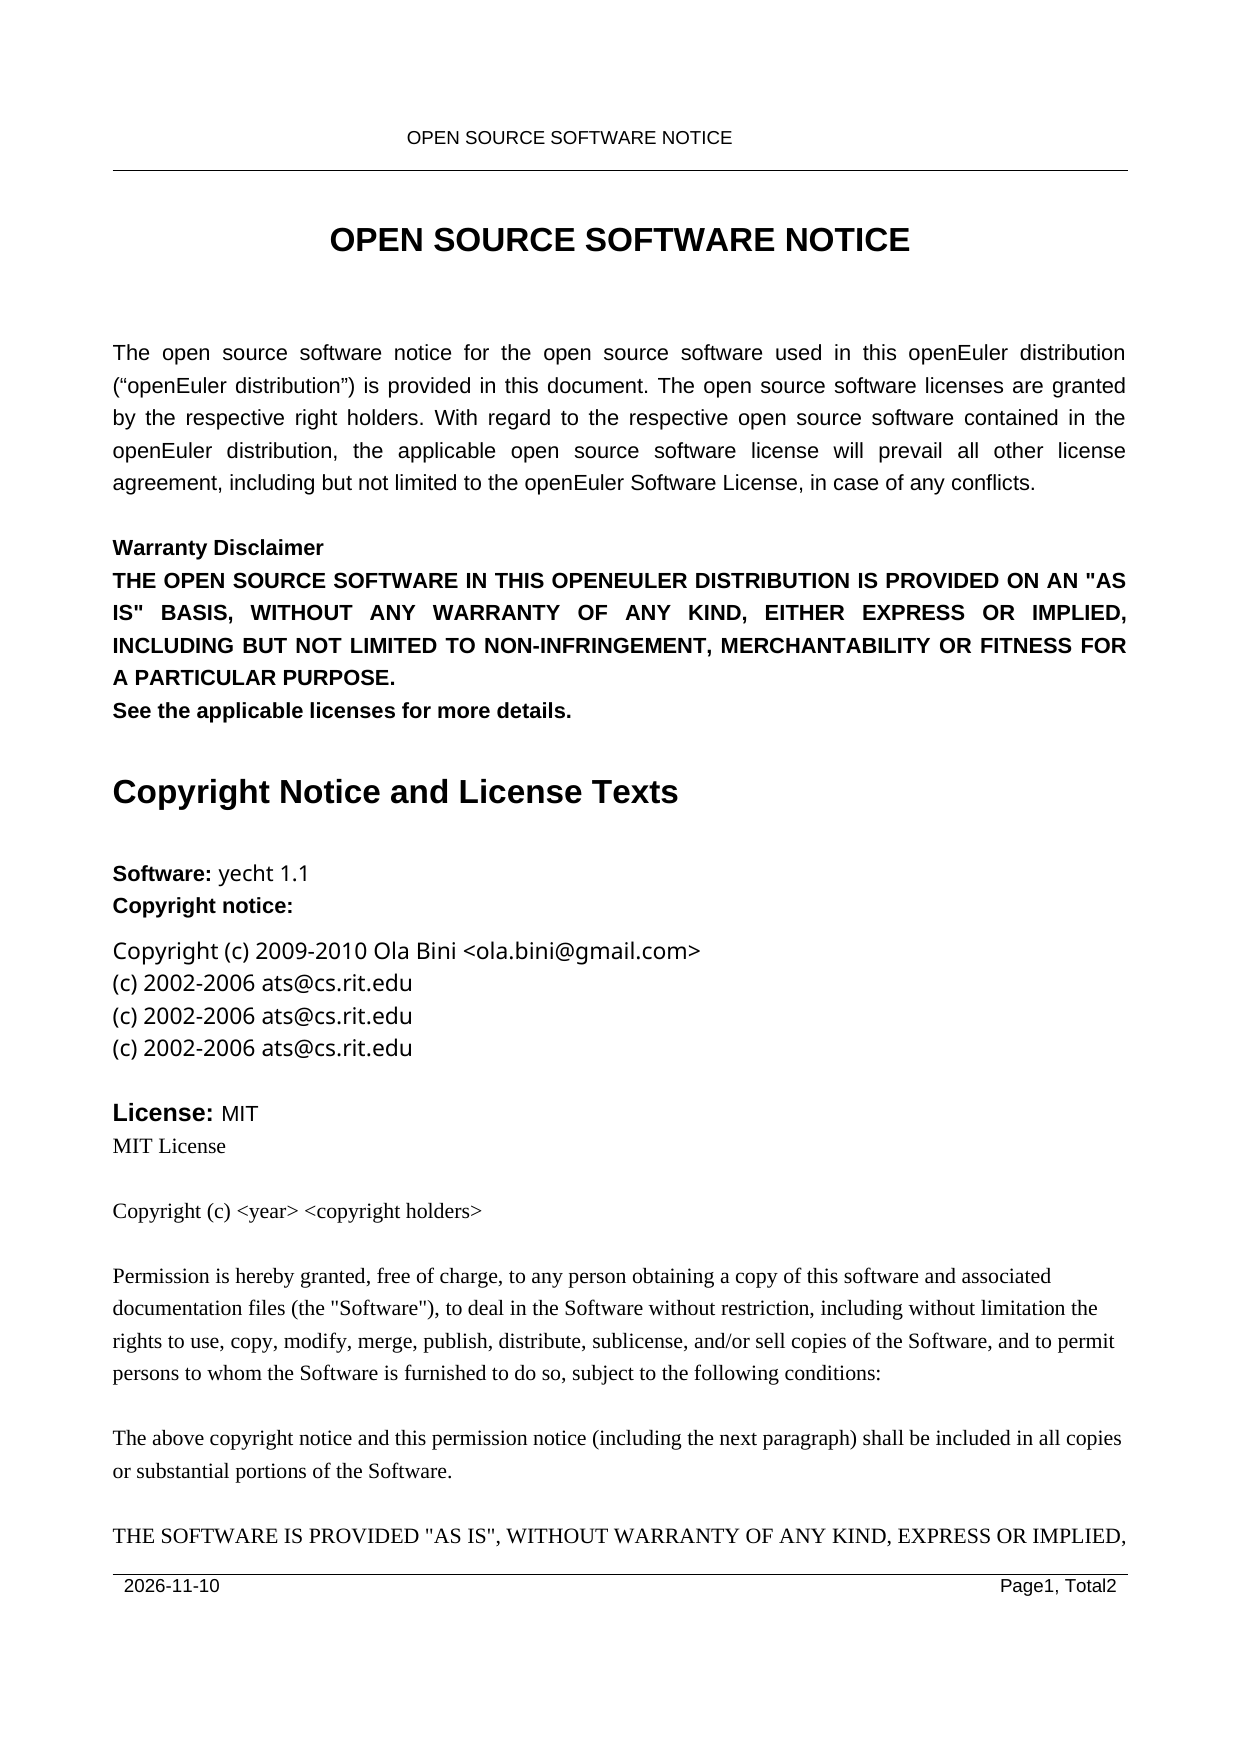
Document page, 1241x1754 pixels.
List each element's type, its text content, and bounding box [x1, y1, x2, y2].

text Copyright Notice and License Texts [112, 759, 1128, 824]
text The open source software notice for the open source software used in this openEuler distribution (“openEuler distribution”) is provided in this document. The open source software licenses are granted by the respective right holders. With regard to the respective open source software contained in the openEuler distribution, the applicable open source software license will prevail all other license agreement, including but not limited to the openEuler Software License, in case of any conflicts. [112, 336, 1128, 499]
text THE OPEN SOURCE SOFTWARE IN THIS OPENEULER DISTRIBUTION IS PROVIDED ON AN "AS IS" BASIS, WITHOUT ANY WARRANTY OF ANY KIND, EITHER EXPRESS OR IMPLIED, INCLUDING BUT NOT LIMITED TO NON-INFRINGEMENT, MERCHANTABILITY OR FITNESS FOR A PARTICULAR PURPOSE. See the applicable licenses for more details. [112, 564, 1128, 726]
text OPEN SOURCE SOFTWARE NOTICE [112, 206, 1128, 271]
text Copyright (c) 2009-2010 Ola Bini <ola.bini@gmail.com> (c) 2002-2006 ats@cs.rit.edu (c) 2002-2006 ats@cs.rit.edu (c) 2002-2006 ats@cs.rit.edu [112, 934, 1128, 1096]
text License: MIT [112, 1096, 1128, 1129]
text Copyright notice: [112, 889, 1128, 921]
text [112, 1129, 1128, 1551]
text Warranty Disclaimer [112, 531, 1128, 564]
title Software: yecht 1.1 [112, 856, 1128, 889]
